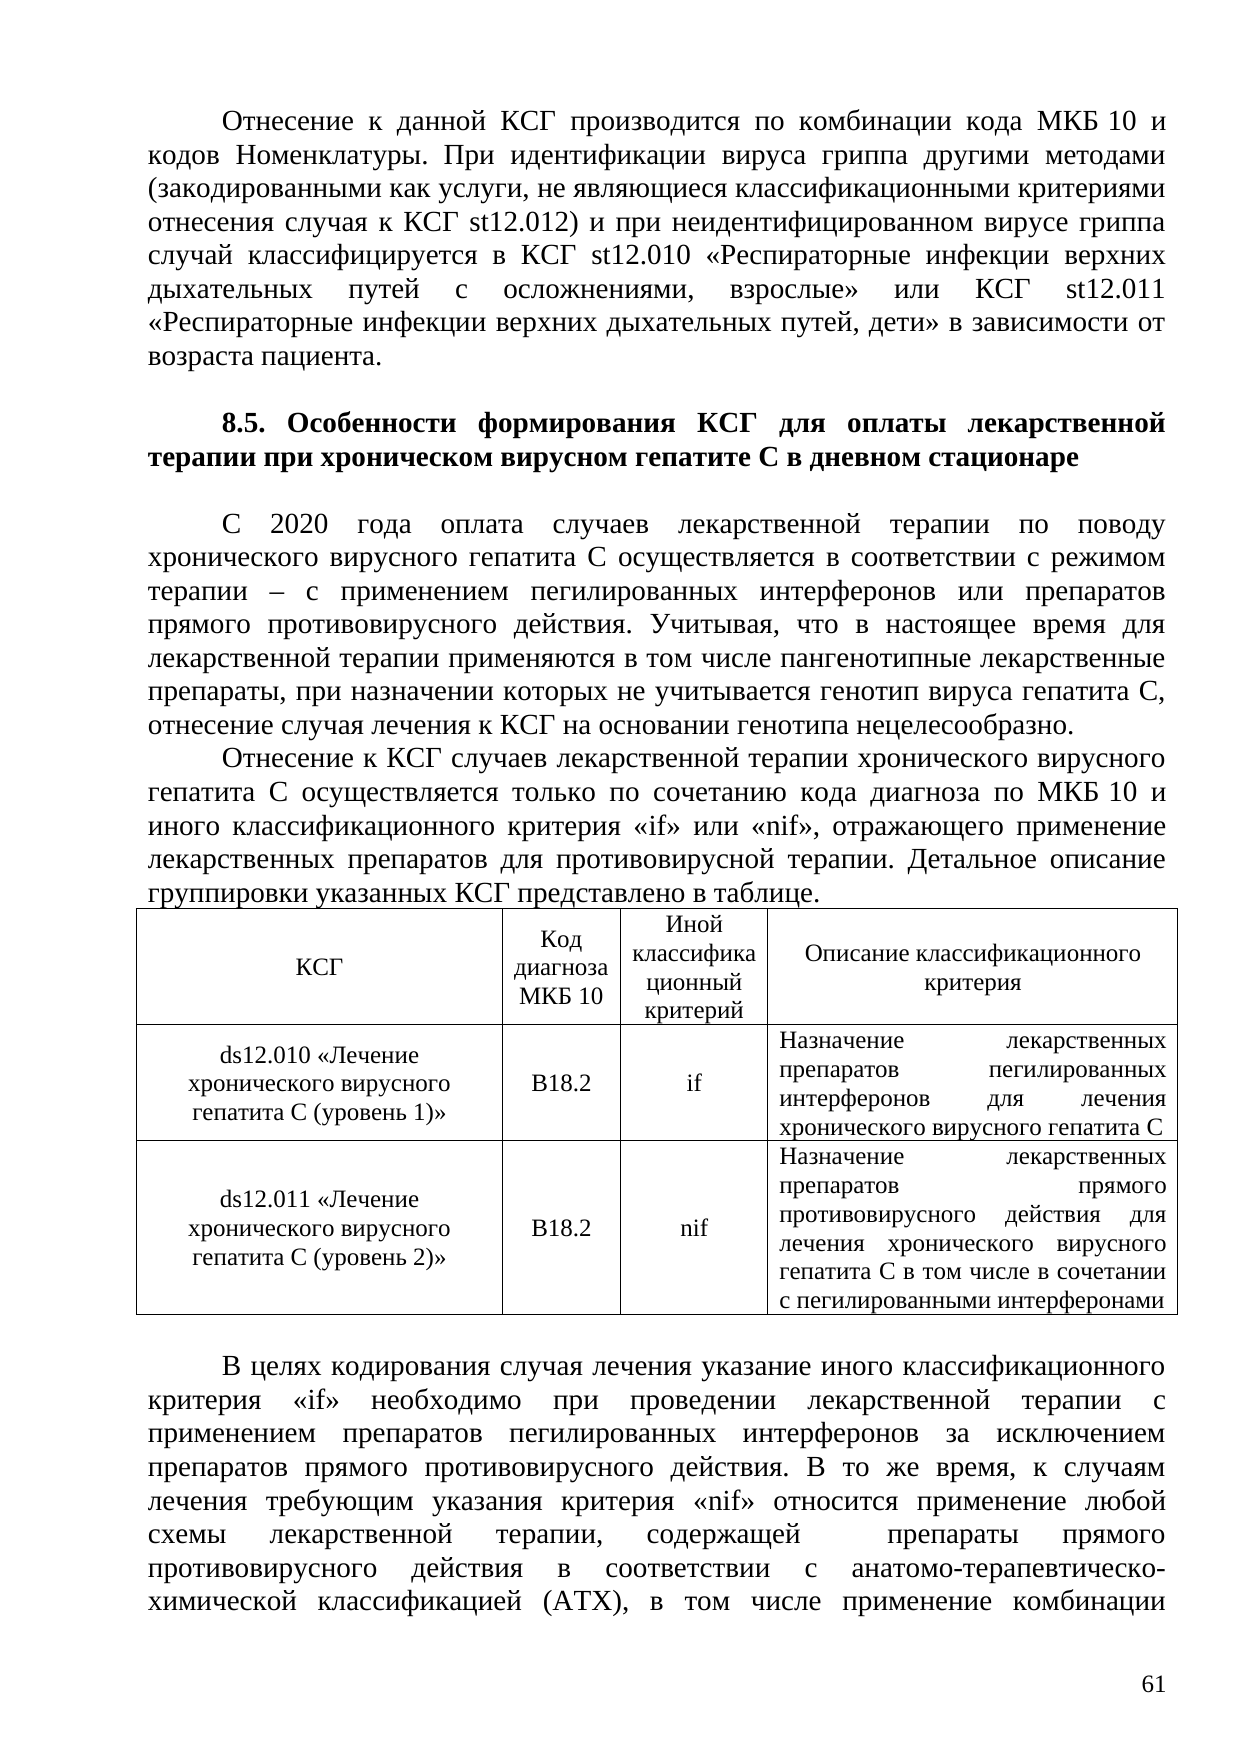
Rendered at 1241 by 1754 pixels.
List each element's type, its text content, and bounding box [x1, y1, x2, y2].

text С 2020 года оплата случаев лекарственной терапии по поводу хронического вирусного гепатита С осуществляется в соответствии с режимом терапии – с применением пегилированных интерферонов или препаратов прямого противовирусного действия. Учитывая, что в настоящее время для лекарственной терапии применяются в том числе пангенотипные лекарственные препараты, при назначении которых не учитывается генотип вируса гепатита С, отнесение случая лечения к КСГ на основании генотипа нецелесообразно. [148, 506, 1166, 741]
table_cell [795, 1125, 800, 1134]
subtitle 8.5. Особенности формирования КСГ для оплаты лекарственной терапии при хроническом вирусном гепатите С в дневном стационаре [148, 405, 1166, 472]
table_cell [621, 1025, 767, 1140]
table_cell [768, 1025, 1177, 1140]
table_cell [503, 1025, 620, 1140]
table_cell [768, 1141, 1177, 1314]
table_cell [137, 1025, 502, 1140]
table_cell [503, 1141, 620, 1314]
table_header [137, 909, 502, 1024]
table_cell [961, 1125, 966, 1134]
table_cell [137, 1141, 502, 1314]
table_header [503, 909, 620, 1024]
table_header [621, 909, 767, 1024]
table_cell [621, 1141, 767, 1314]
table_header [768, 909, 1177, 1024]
text Отнесение к КСГ случаев лекарственной терапии хронического вирусного гепатита С осуществляется только по сочетанию кода диагноза по МКБ 10 и иного классификационного критерия «if» или «nif», отражающего применение лекарственных препаратов для противовирусной терапии. Детальное описание группировки указанных КСГ представлено в таблице. [148, 741, 1166, 908]
text Отнесение к данной КСГ производится по комбинации кода МКБ 10 и кодов Номенклатуры. При идентификации вируса гриппа другими методами (закодированными как услуги, не являющиеся классификационными критериями отнесения случая к КСГ st12.012) и при неидентифицированном вирусе гриппа случай классифицируется в КСГ st12.010 «Респираторные инфекции верхних дыхательных путей с осложнениями, взрослые» или КСГ st12.011 «Респираторные инфекции верхних дыхательных путей, дети» в зависимости от возраста пациента. [148, 103, 1166, 372]
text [148, 1348, 1166, 1617]
